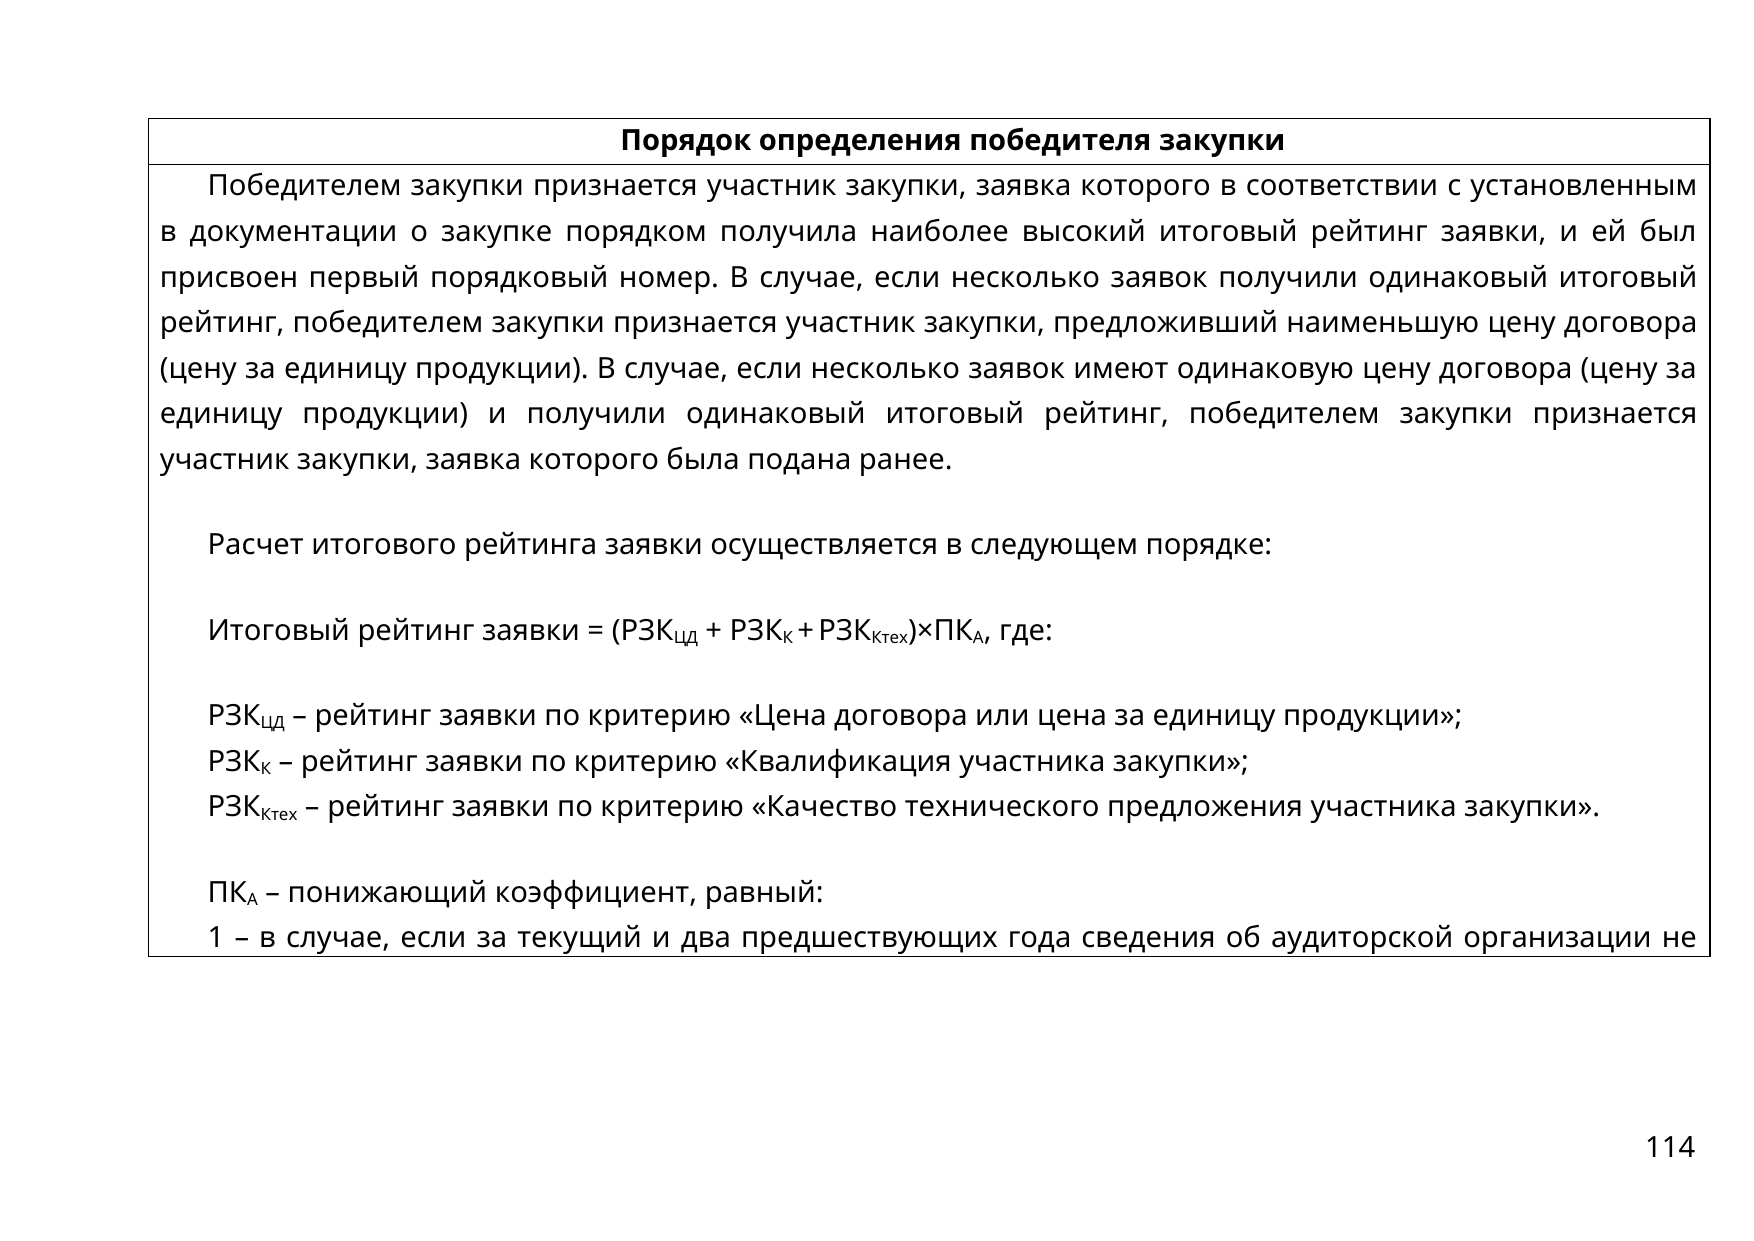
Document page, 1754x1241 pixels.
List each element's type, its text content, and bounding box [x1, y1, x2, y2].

table_cell Порядок определения победителя закупки [149, 119, 1709, 163]
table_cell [149, 165, 1709, 956]
